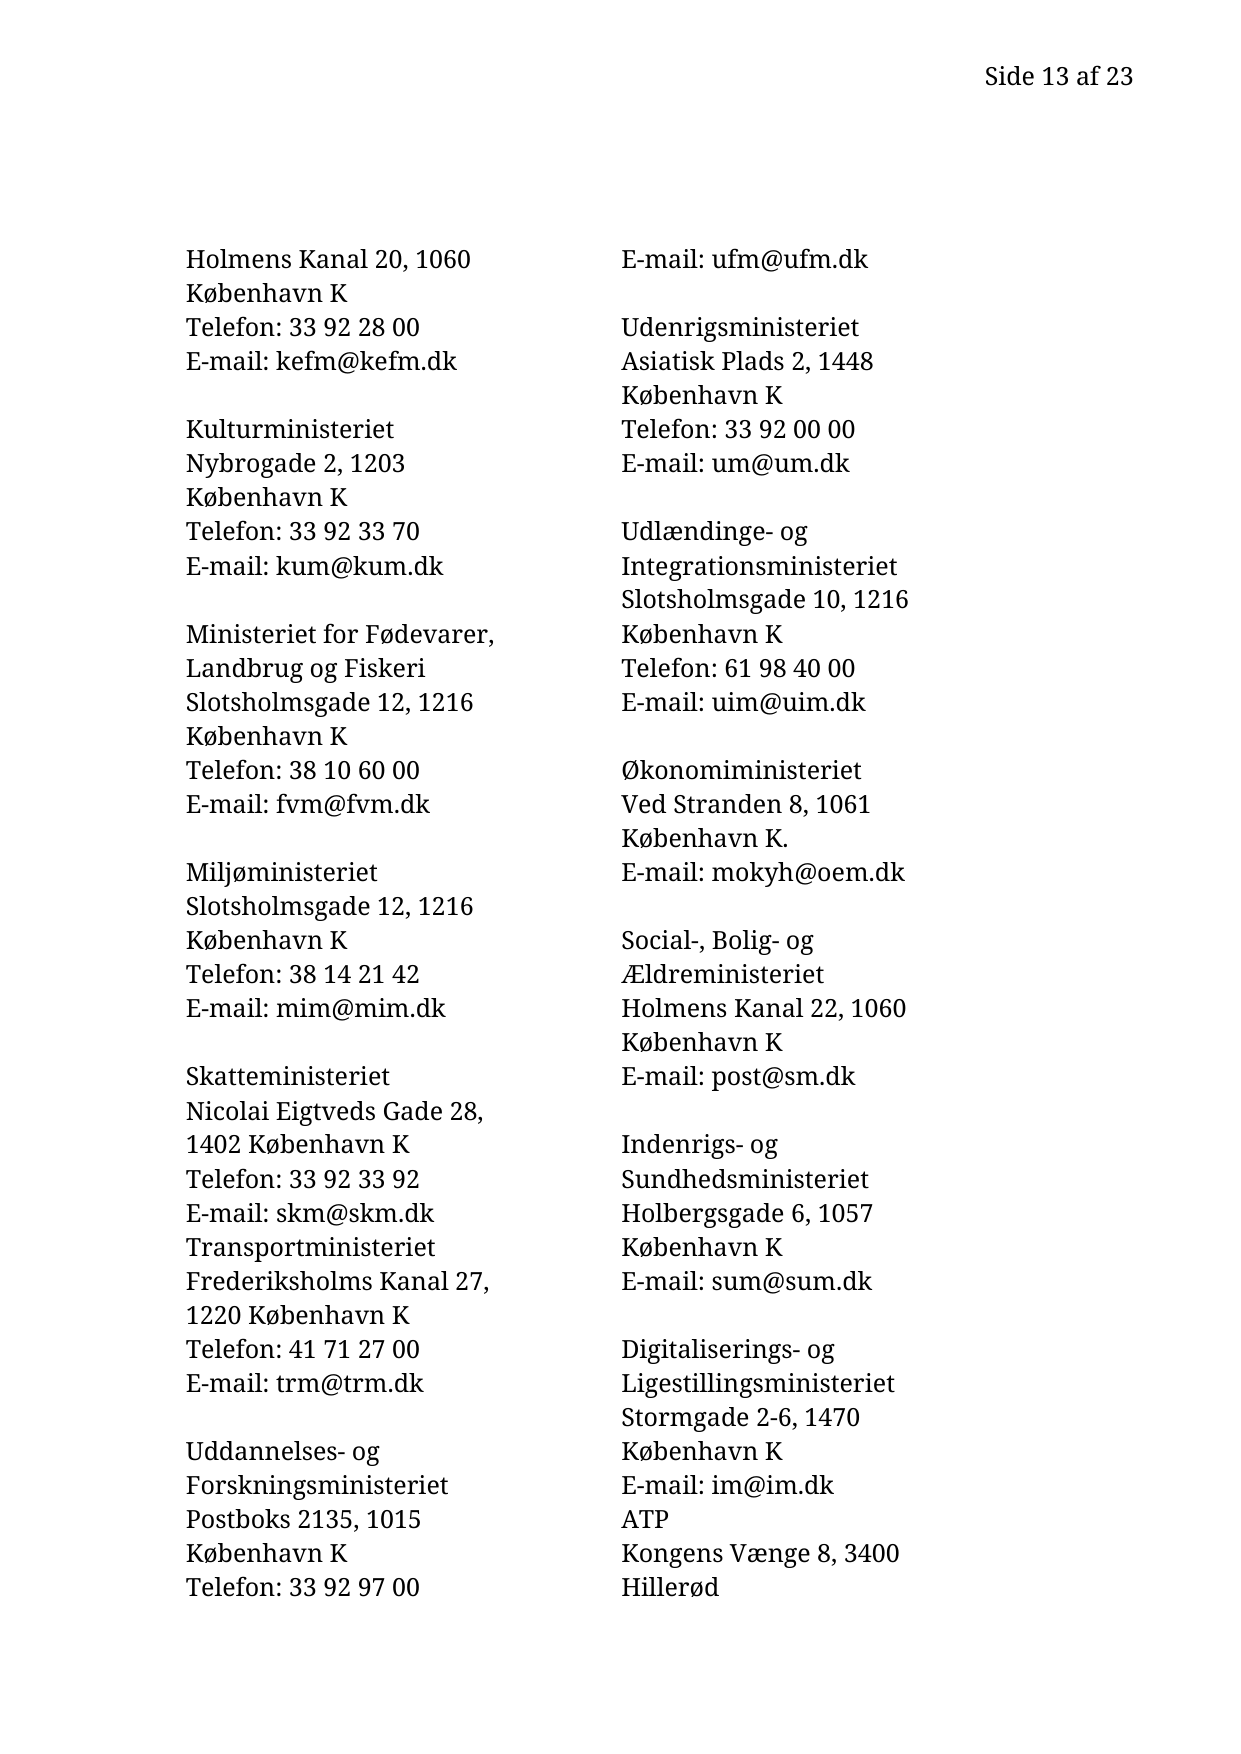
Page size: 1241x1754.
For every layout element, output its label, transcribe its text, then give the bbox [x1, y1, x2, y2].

text E-mail: skm@skm.dk [186, 1195, 503, 1229]
text Miljøministeriet [186, 855, 503, 889]
text Transportministeriet [186, 1229, 503, 1263]
text Postboks 2135, 1015 København K [186, 1502, 503, 1570]
text Holmens Kanal 22, 1060 København K [621, 991, 939, 1059]
text E-mail: ufm@ufm.dk [621, 242, 939, 276]
text Holmens Kanal 20, 1060 København K [186, 242, 503, 310]
text E-mail: um@um.dk [621, 446, 939, 480]
text E-mail: im@im.dk [621, 1468, 939, 1502]
text Telefon: 33 92 97 00 [186, 1570, 503, 1604]
text Stormgade 2-6, 1470 København K [621, 1400, 939, 1468]
text Asiatisk Plads 2, 1448 København K [621, 344, 939, 412]
text Telefon: 33 92 00 00 [621, 412, 939, 446]
text Ved Stranden 8, 1061 København K. [621, 787, 939, 855]
text E-mail: post@sm.dk [621, 1059, 939, 1093]
text Holbergsgade 6, 1057 København K [621, 1195, 939, 1263]
text Udlændinge- og Integrationsministeriet [621, 514, 939, 582]
text E-mail: kefm@kefm.dk [186, 344, 503, 378]
text Telefon: 33 92 28 00 [186, 310, 503, 344]
text Slotsholmsgade 10, 1216 København K [621, 582, 939, 650]
text Social-, Bolig- og Ældreministeriet [621, 923, 939, 991]
text E-mail: sum@sum.dk [621, 1263, 939, 1297]
text E-mail: mokyh@oem.dk [621, 855, 939, 889]
text Frederiksholms Kanal 27, 1220 København K [186, 1263, 503, 1332]
text Telefon: 41 71 27 00 [186, 1332, 503, 1366]
text Udenrigsministeriet [621, 310, 939, 344]
text Økonomiministeriet [621, 752, 939, 787]
text Telefon: 38 10 60 00 [186, 752, 503, 787]
text Uddannelses- og Forskningsministeriet [186, 1434, 503, 1502]
text Kongens Vænge 8, 3400 Hillerød [621, 1536, 939, 1604]
text E-mail: kum@kum.dk [186, 548, 503, 582]
text Skatteministeriet [186, 1059, 503, 1093]
text Nybrogade 2, 1203 København K [186, 446, 503, 514]
text Indenrigs- og Sundhedsministeriet [621, 1127, 939, 1195]
text Telefon: 33 92 33 92 [186, 1161, 503, 1195]
text Telefon: 61 98 40 00 [621, 650, 939, 684]
text E-mail: uim@uim.dk [621, 684, 939, 718]
text Telefon: 33 92 33 70 [186, 514, 503, 548]
text Nicolai Eigtveds Gade 28, 1402 København K [186, 1093, 503, 1161]
text E-mail: mim@mim.dk [186, 991, 503, 1025]
text Digitaliserings- og Ligestillingsministeriet [621, 1332, 939, 1400]
text Kulturministeriet [186, 412, 503, 446]
text Slotsholmsgade 12, 1216 København K [186, 889, 503, 957]
text ATP [621, 1502, 939, 1536]
text Telefon: 38 14 21 42 [186, 957, 503, 991]
text Ministeriet for Fødevarer, Landbrug og Fiskeri [186, 616, 503, 684]
text Slotsholmsgade 12, 1216 København K [186, 684, 503, 752]
text E-mail: fvm@fvm.dk [186, 787, 503, 821]
text E-mail: trm@trm.dk [186, 1366, 503, 1400]
